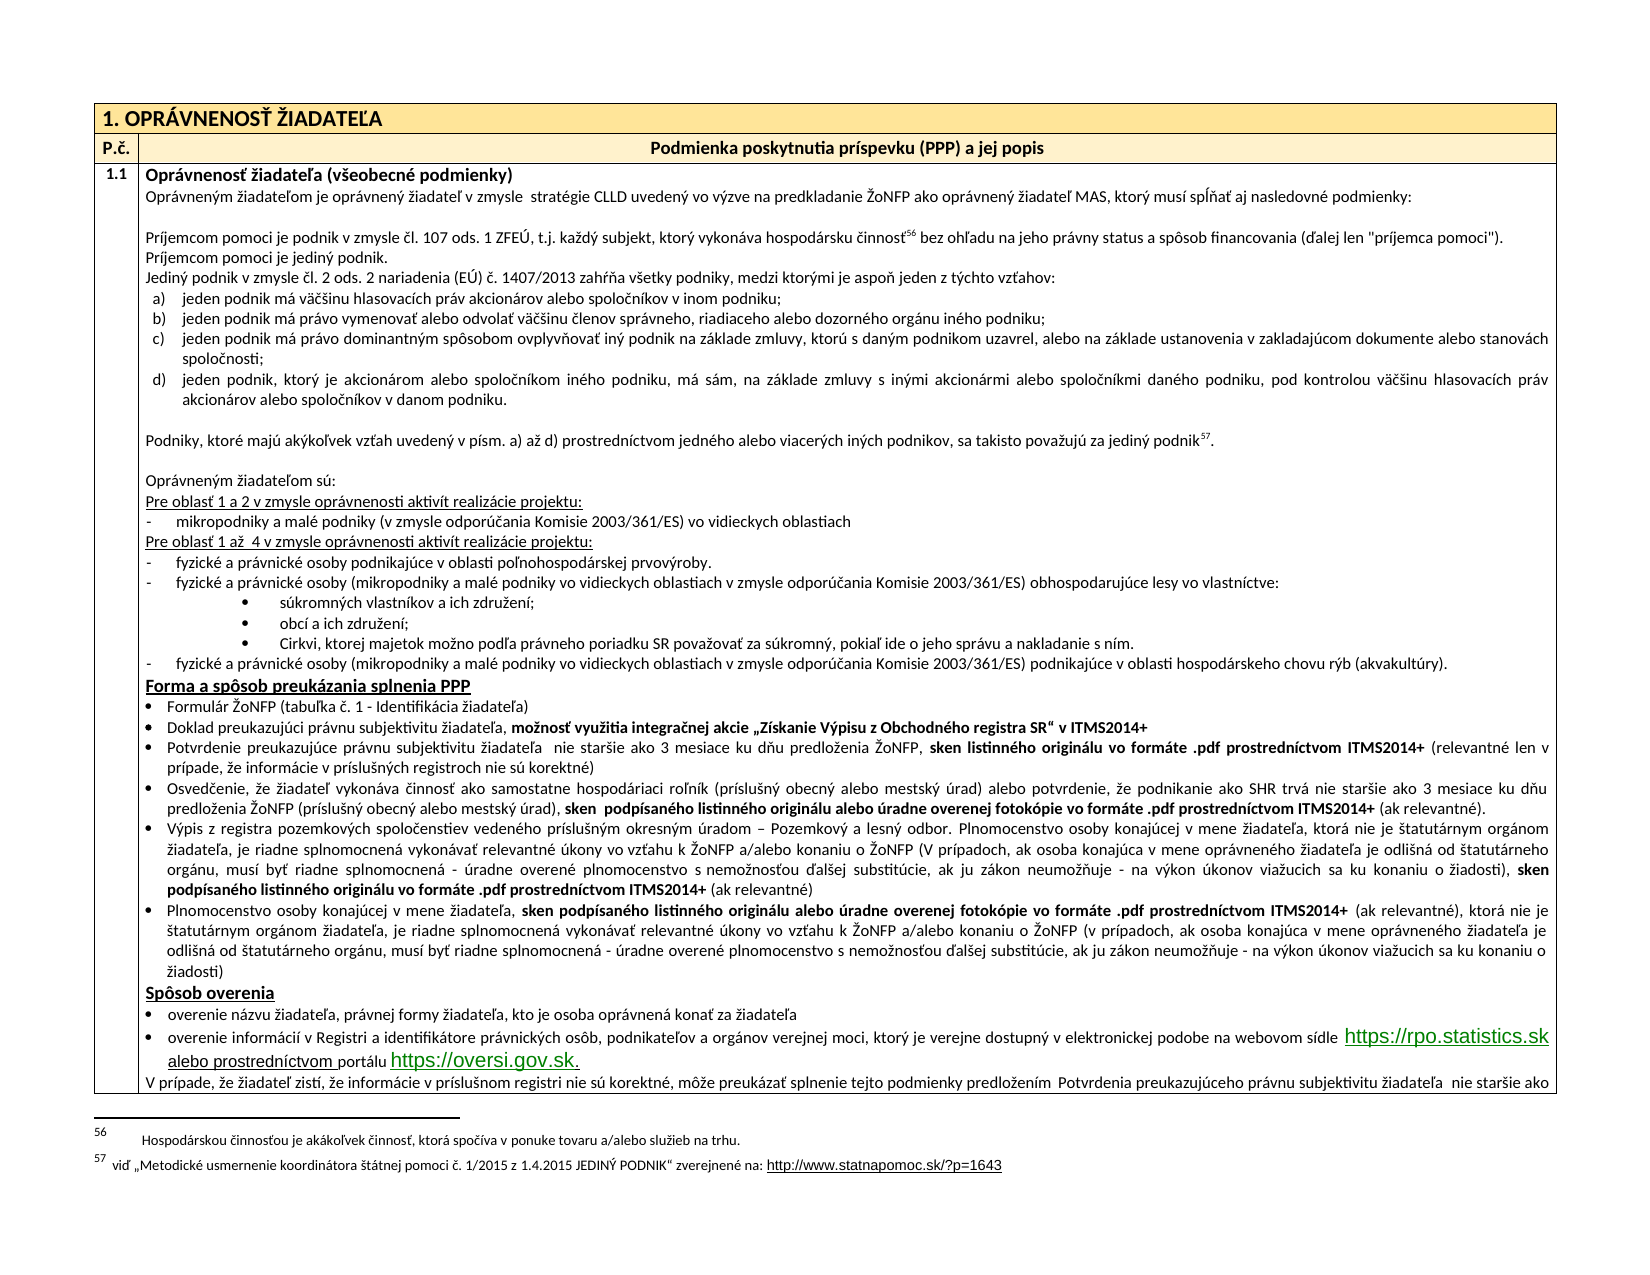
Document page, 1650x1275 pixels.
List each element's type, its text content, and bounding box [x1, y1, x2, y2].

table_cell 1.1 [95, 164, 138, 1093]
table_cell Podmienka poskytnutia príspevku (PPP) a jej popis [139, 134, 1556, 162]
table_cell 1. OPRÁVNENOSŤ ŽIADATEĽA [95, 104, 1556, 133]
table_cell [139, 164, 1556, 1093]
table_cell P.č. [95, 134, 138, 162]
